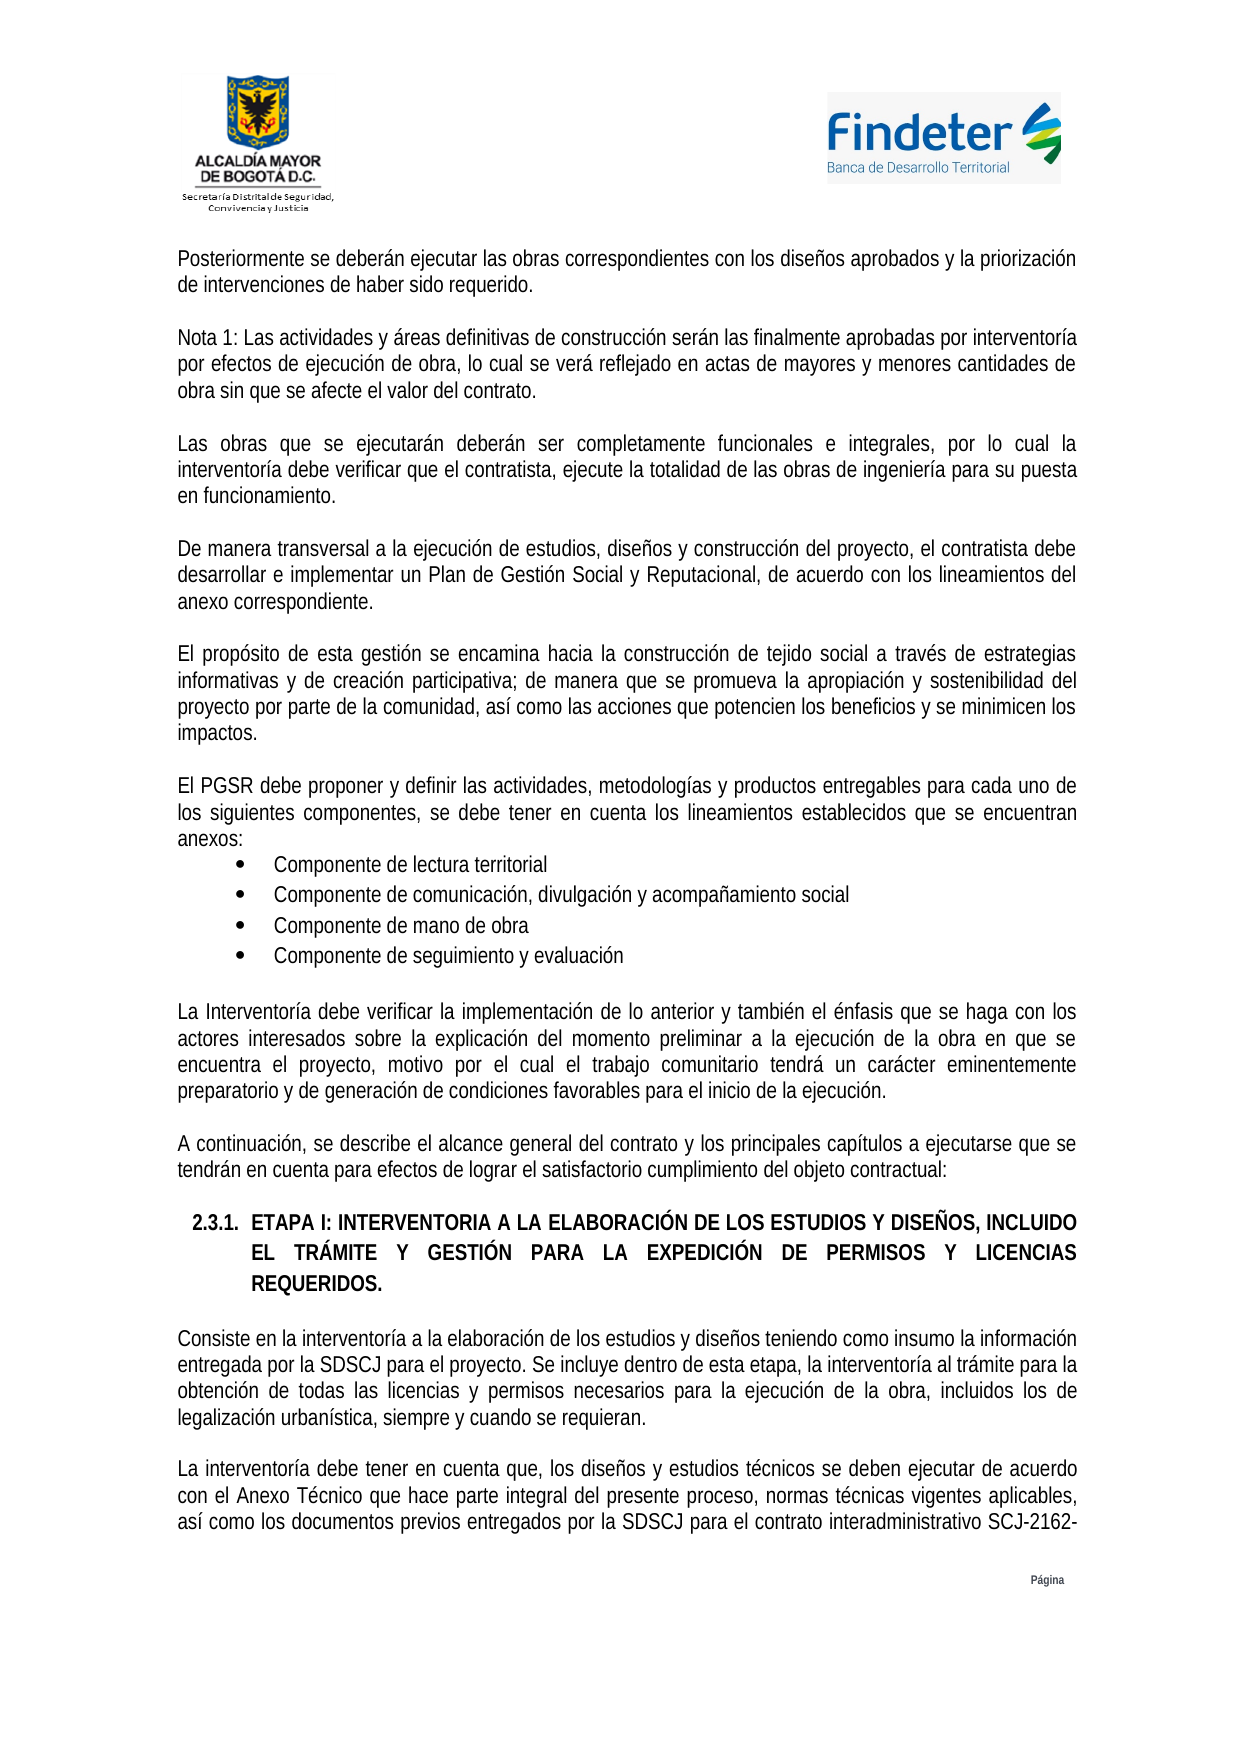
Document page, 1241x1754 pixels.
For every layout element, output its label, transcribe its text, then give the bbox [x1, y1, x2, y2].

text Nota 1: Las actividades y áreas definitivas de construcción serán las finalmente aprobadas por interventoría por efectos de ejecución de obra, lo cual se verá reflejado en actas de mayores y menores cantidades de obra sin que se afecte el valor del contrato. [177, 324, 1078, 403]
picture [177, 73, 336, 219]
text De manera transversal a la ejecución de estudios, diseños y construcción del proyecto, el contratista debe desarrollar e implementar un Plan de Gestión Social y Reputacional, de acuerdo con los lineamientos del anexo correspondiente. [177, 535, 1078, 614]
text El propósito de esta gestión se encamina hacia la construcción de tejido social a través de estrategias informativas y de creación participativa; de manera que se promueva la apropiación y sostenibilidad del proyecto por parte de la comunidad, así como las acciones que potencien los beneficios y se minimicen los impactos. [177, 640, 1078, 746]
text Las obras que se ejecutarán deberán ser completamente funcionales e integrales, por lo cual la interventoría debe verificar que el contratista, ejecute la totalidad de las obras de ingeniería para su puesta en funcionamiento. [177, 429, 1078, 508]
text A continuación, se describe el alcance general del contrato y los principales capítulos a ejecutarse que se tendrán en cuenta para efectos de lograr el satisfactorio cumplimiento del objeto contractual: [177, 1130, 1078, 1183]
text La Interventoría debe verificar la implementación de lo anterior y también el énfasis que se haga con los actores interesados sobre la explicación del momento preliminar a la ejecución de la obra en que se encuentra el proyecto, motivo por el cual el trabajo comunitario tendrá un carácter eminentemente preparatorio y de generación de condiciones favorables para el inicio de la ejecución. [177, 998, 1078, 1104]
list Componente de comunicación, divulgación y acompañamiento social [236, 881, 1078, 908]
list Componente de mano de obra [236, 912, 1078, 938]
text ETAPA I: INTERVENTORIA A LA ELABORACIÓN DE LOS ESTUDIOS Y DISEÑOS, INCLUIDO EL TRÁMITE Y GESTIÓN PARA LA EXPEDICIÓN DE PERMISOS Y LICENCIAS REQUERIDOS. [192, 1209, 1078, 1296]
text El PGSR debe proponer y definir las actividades, metodologías y productos entregables para cada uno de los siguientes componentes, se debe tener en cuenta los lineamientos establecidos que se encuentran anexos: [177, 772, 1078, 851]
text Posteriormente se deberán ejecutar las obras correspondientes con los diseños aprobados y la priorización de intervenciones de haber sido requerido. [177, 245, 1078, 298]
list Componente de lectura territorial [236, 851, 1078, 877]
text Consiste en la interventoría a la elaboración de los estudios y diseños teniendo como insumo la información entregada por la SDSCJ para el proyecto. Se incluye dentro de esta etapa, la interventoría al trámite para la obtención de todas las licencias y permisos necesarios para la ejecución de la obra, incluidos los de legalización urbanística, siempre y cuando se requieran. [177, 1325, 1078, 1430]
list Componente de seguimiento y evaluación [236, 942, 1078, 968]
picture [826, 92, 1061, 184]
